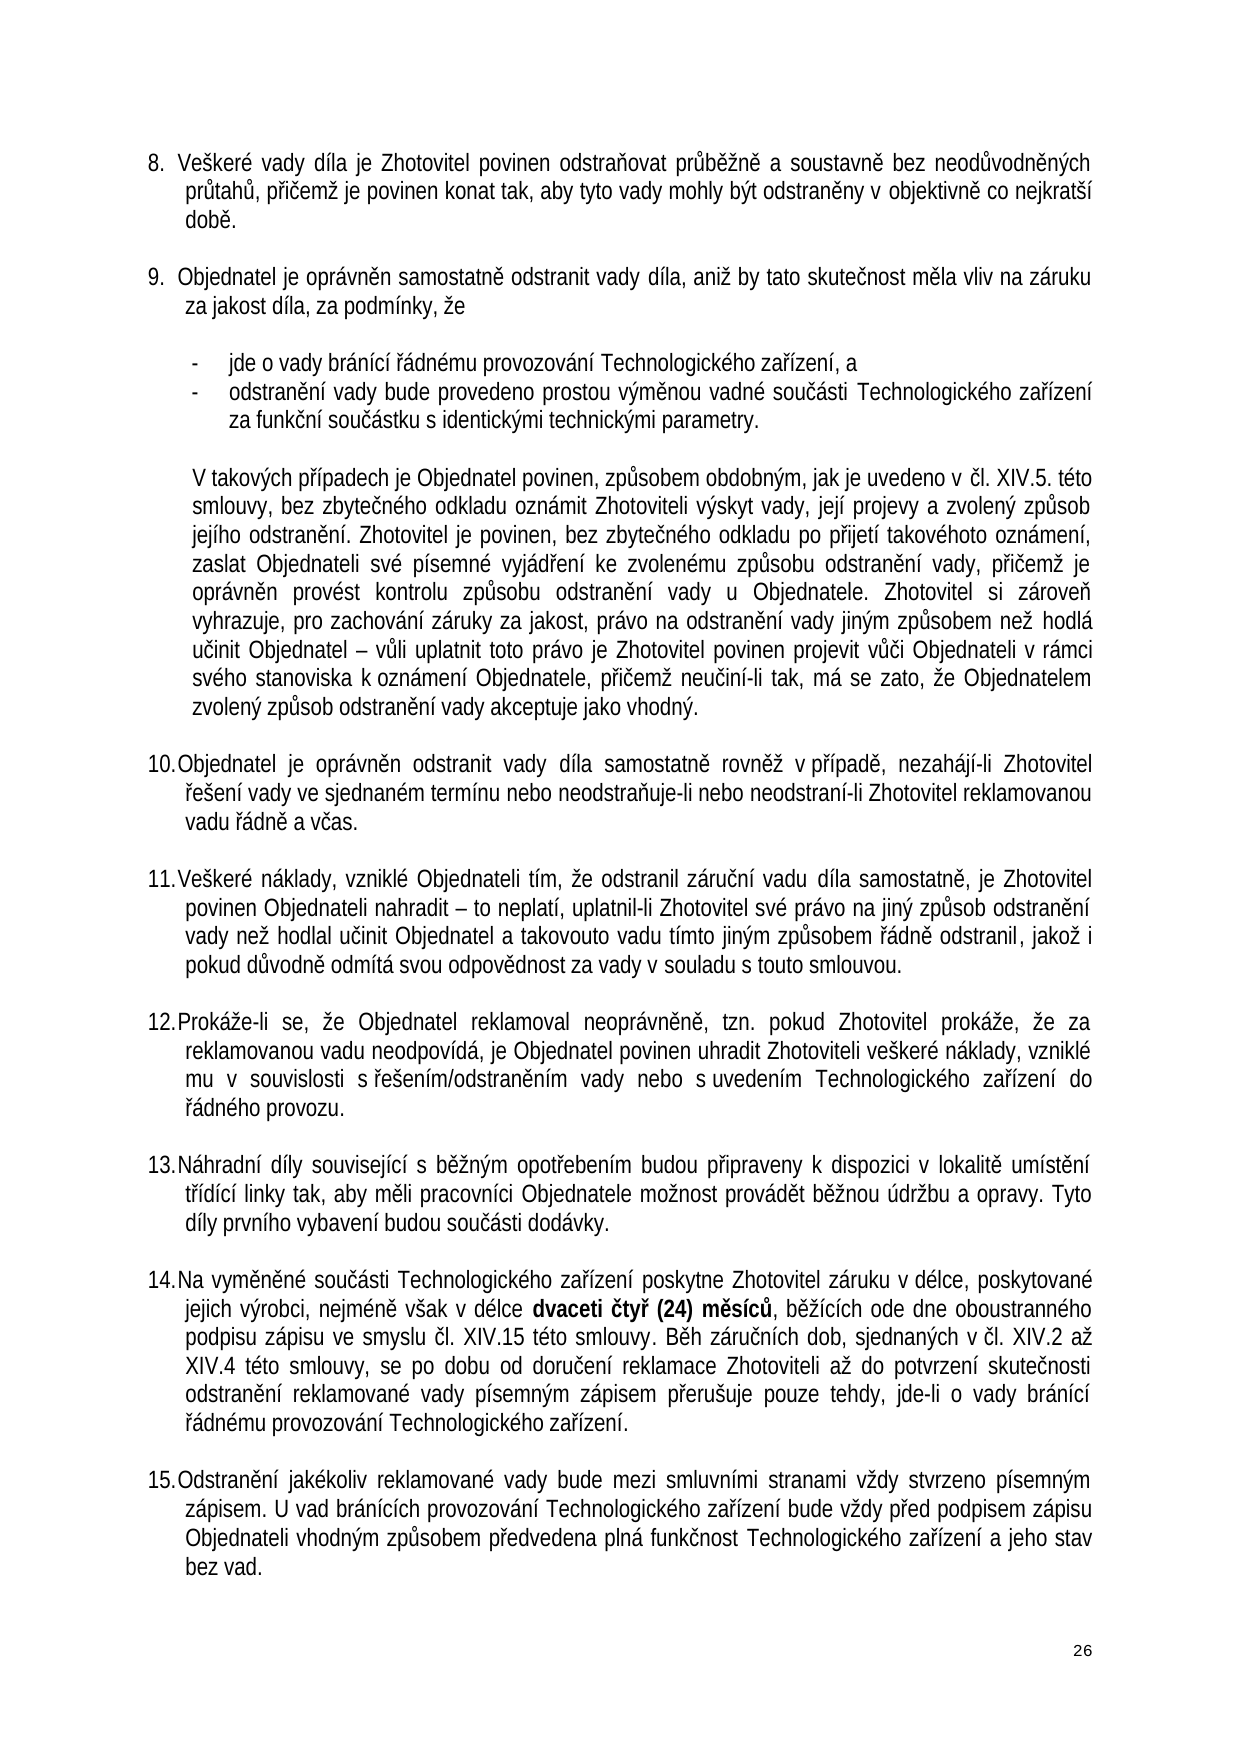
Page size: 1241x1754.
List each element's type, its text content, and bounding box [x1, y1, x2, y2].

subtitle V takových případech je Objednatel povinen, způsobem obdobným, jak je uvedeno v čl. XIV.5. této smlouvy, bez zbytečného odkladu oznámit Zhotoviteli výskyt vady, její projevy a zvolený způsob jejího odstranění. Zhotovitel je povinen, bez zbytečného odkladu po přijetí takovéhoto oznámení, zaslat Objednateli své písemné vyjádření ke zvolenému způsobu odstranění vady, přičemž je oprávněn provést kontrolu způsobu odstranění vady u Objednatele. Zhotovitel si zároveň vyhrazuje, pro zachování záruky za jakost, právo na odstranění vady jiným způsobem než hodlá učinit Objednatel – vůli uplatnit toto právo je Zhotovitel povinen projevit vůči Objednateli v rámci svého stanoviska k oznámení Objednatele, přičemž neučiní-li tak, má se zato, že Objednatelem zvolený způsob odstranění vady akceptuje jako vhodný. [192, 463, 1093, 721]
subtitle jde o vady bránící řádnému provozování Technologického zařízení, a [191, 348, 1093, 377]
subtitle Veškeré vady díla je Zhotovitel povinen odstraňovat průběžně a soustavně bez neodůvodněných průtahů, přičemž je povinen konat tak, aby tyto vady mohly být odstraněny v objektivně co nejkratší době. [148, 148, 1093, 233]
subtitle Odstranění jakékoliv reklamované vady bude mezi smluvními stranami vždy stvrzeno písemným zápisem. U vad bránících provozování Technologického zařízení bude vždy před podpisem zápisu Objednateli vhodným způsobem předvedena plná funkčnost Technologického zařízení a jeho stav bez vad. [148, 1466, 1093, 1580]
subtitle Veškeré náklady, vzniklé Objednateli tím, že odstranil záruční vadu díla samostatně, je Zhotovitel povinen Objednateli nahradit – to neplatí, uplatnil-li Zhotovitel své právo na jiný způsob odstranění vady než hodlal učinit Objednatel a takovouto vadu tímto jiným způsobem řádně odstranil, jakož i pokud důvodně odmítá svou odpovědnost za vady v souladu s touto smlouvou. [148, 864, 1093, 978]
subtitle odstranění vady bude provedeno prostou výměnou vadné součásti Technologického zařízení za funkční součástku s identickými technickými parametry. [191, 377, 1093, 434]
subtitle Objednatel je oprávněn odstranit vady díla samostatně rovněž v případě, nezahájí-li Zhotovitel řešení vady ve sjednaném termínu nebo neodstraňuje-li nebo neodstraní-li Zhotovitel reklamovanou vadu řádně a včas. [148, 749, 1093, 835]
subtitle Objednatel je oprávněn samostatně odstranit vady díla, aniž by tato skutečnost měla vliv na záruku za jakost díla, za podmínky, že [148, 262, 1093, 319]
subtitle Náhradní díly související s běžným opotřebením budou připraveny k dispozici v lokalitě umístění třídící linky tak, aby měli pracovníci Objednatele možnost provádět běžnou údržbu a opravy. Tyto díly prvního vybavení budou součásti dodávky. [148, 1150, 1093, 1236]
subtitle Na vyměněné součásti Technologického zařízení poskytne Zhotovitel záruku v délce, poskytované jejich výrobci, nejméně však v délce dvaceti čtyř (24) měsíců, běžících ode dne oboustranného podpisu zápisu ve smyslu čl. XIV.15 této smlouvy. Běh záručních dob, sjednaných v čl. XIV.2 až XIV.4 této smlouvy, se po dobu od doručení reklamace Zhotoviteli až do potvrzení skutečnosti odstranění reklamované vady písemným zápisem přerušuje pouze tehdy, jde-li o vady bránící řádnému provozování Technologického zařízení. [148, 1265, 1093, 1437]
subtitle Prokáže-li se, že Objednatel reklamoval neoprávněně, tzn. pokud Zhotovitel prokáže, že za reklamovanou vadu neodpovídá, je Objednatel povinen uhradit Zhotoviteli veškeré náklady, vzniklé mu v souvislosti s řešením/odstraněním vady nebo s uvedením Technologického zařízení do řádného provozu. [148, 1007, 1093, 1122]
